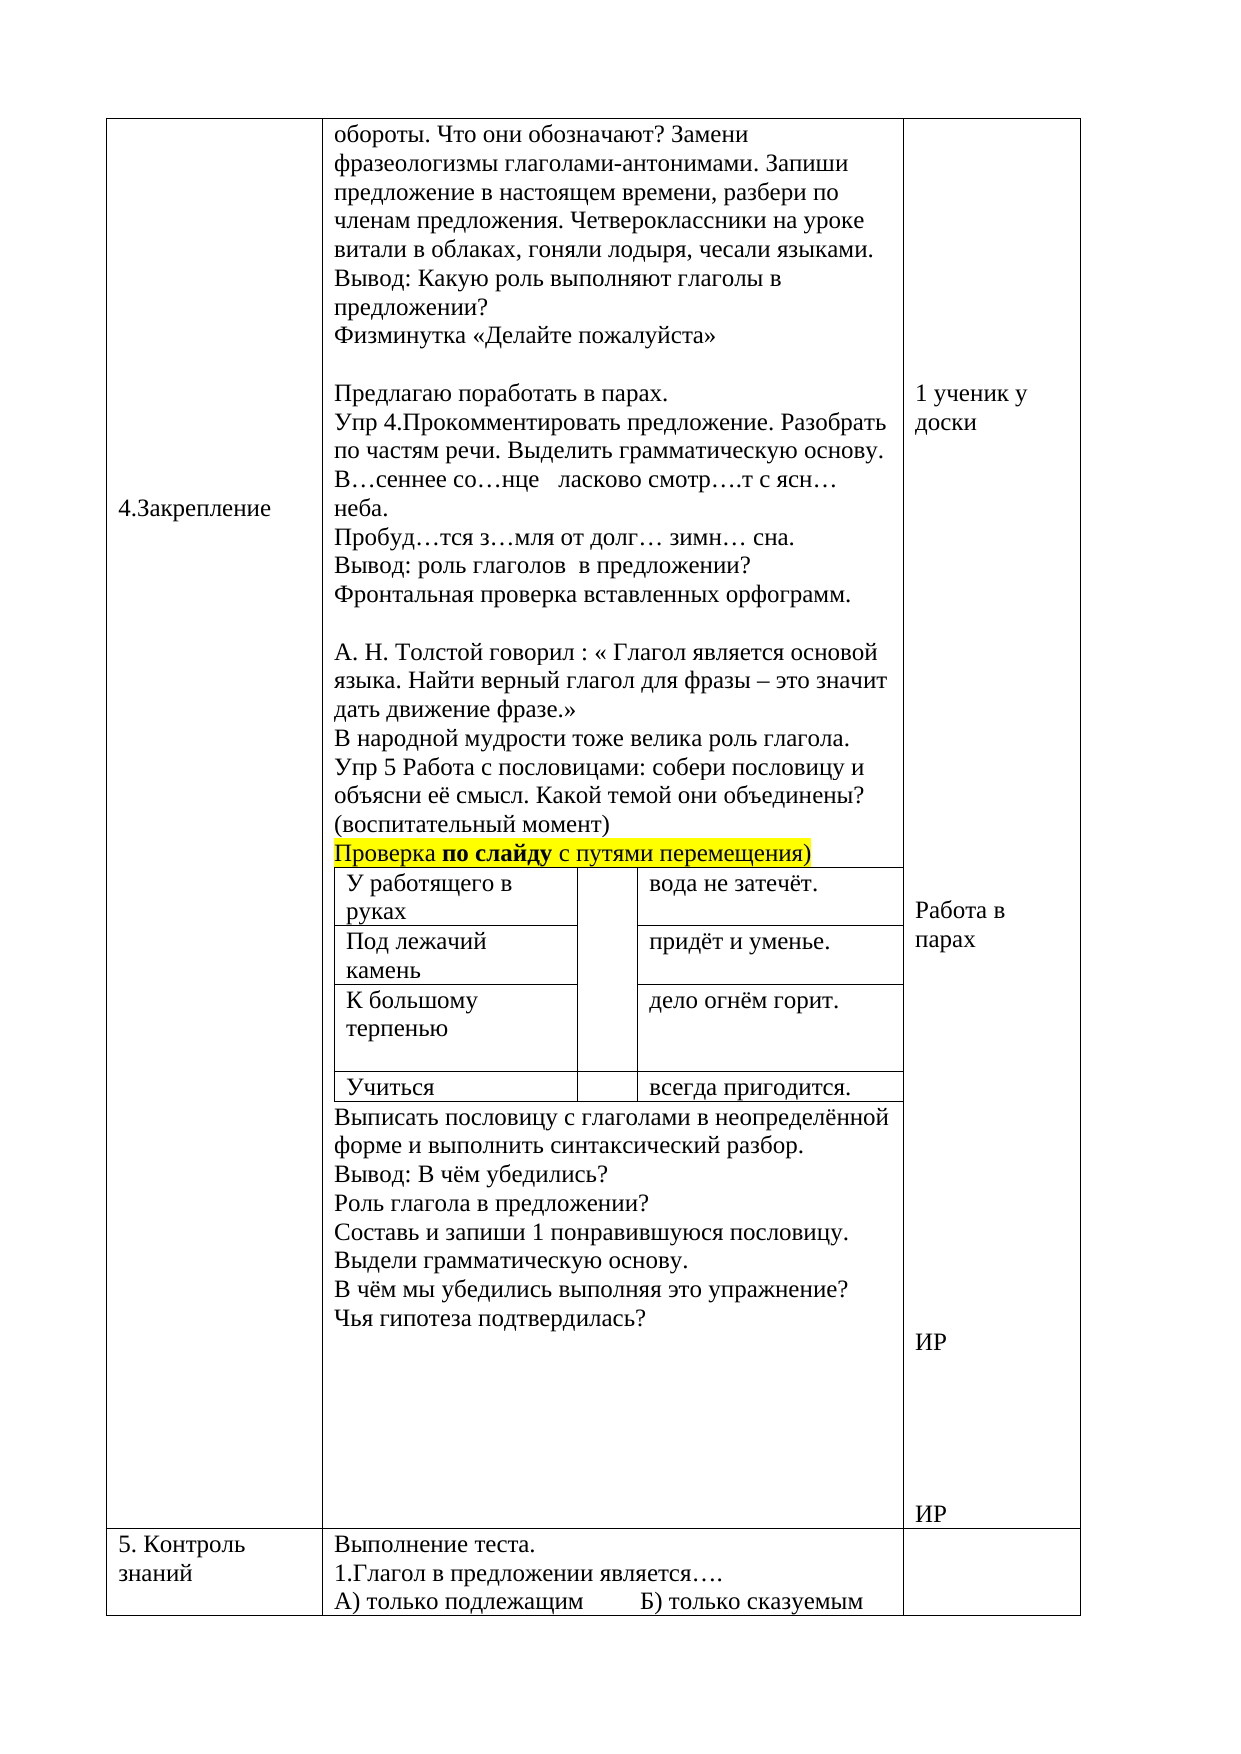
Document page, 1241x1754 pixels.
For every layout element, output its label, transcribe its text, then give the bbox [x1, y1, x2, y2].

table_cell 5. Контроль знаний [107, 1529, 322, 1615]
table_cell ИР [904, 1529, 1080, 1615]
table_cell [323, 119, 903, 1528]
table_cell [904, 119, 1080, 1528]
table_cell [107, 119, 322, 1528]
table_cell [323, 1529, 903, 1615]
